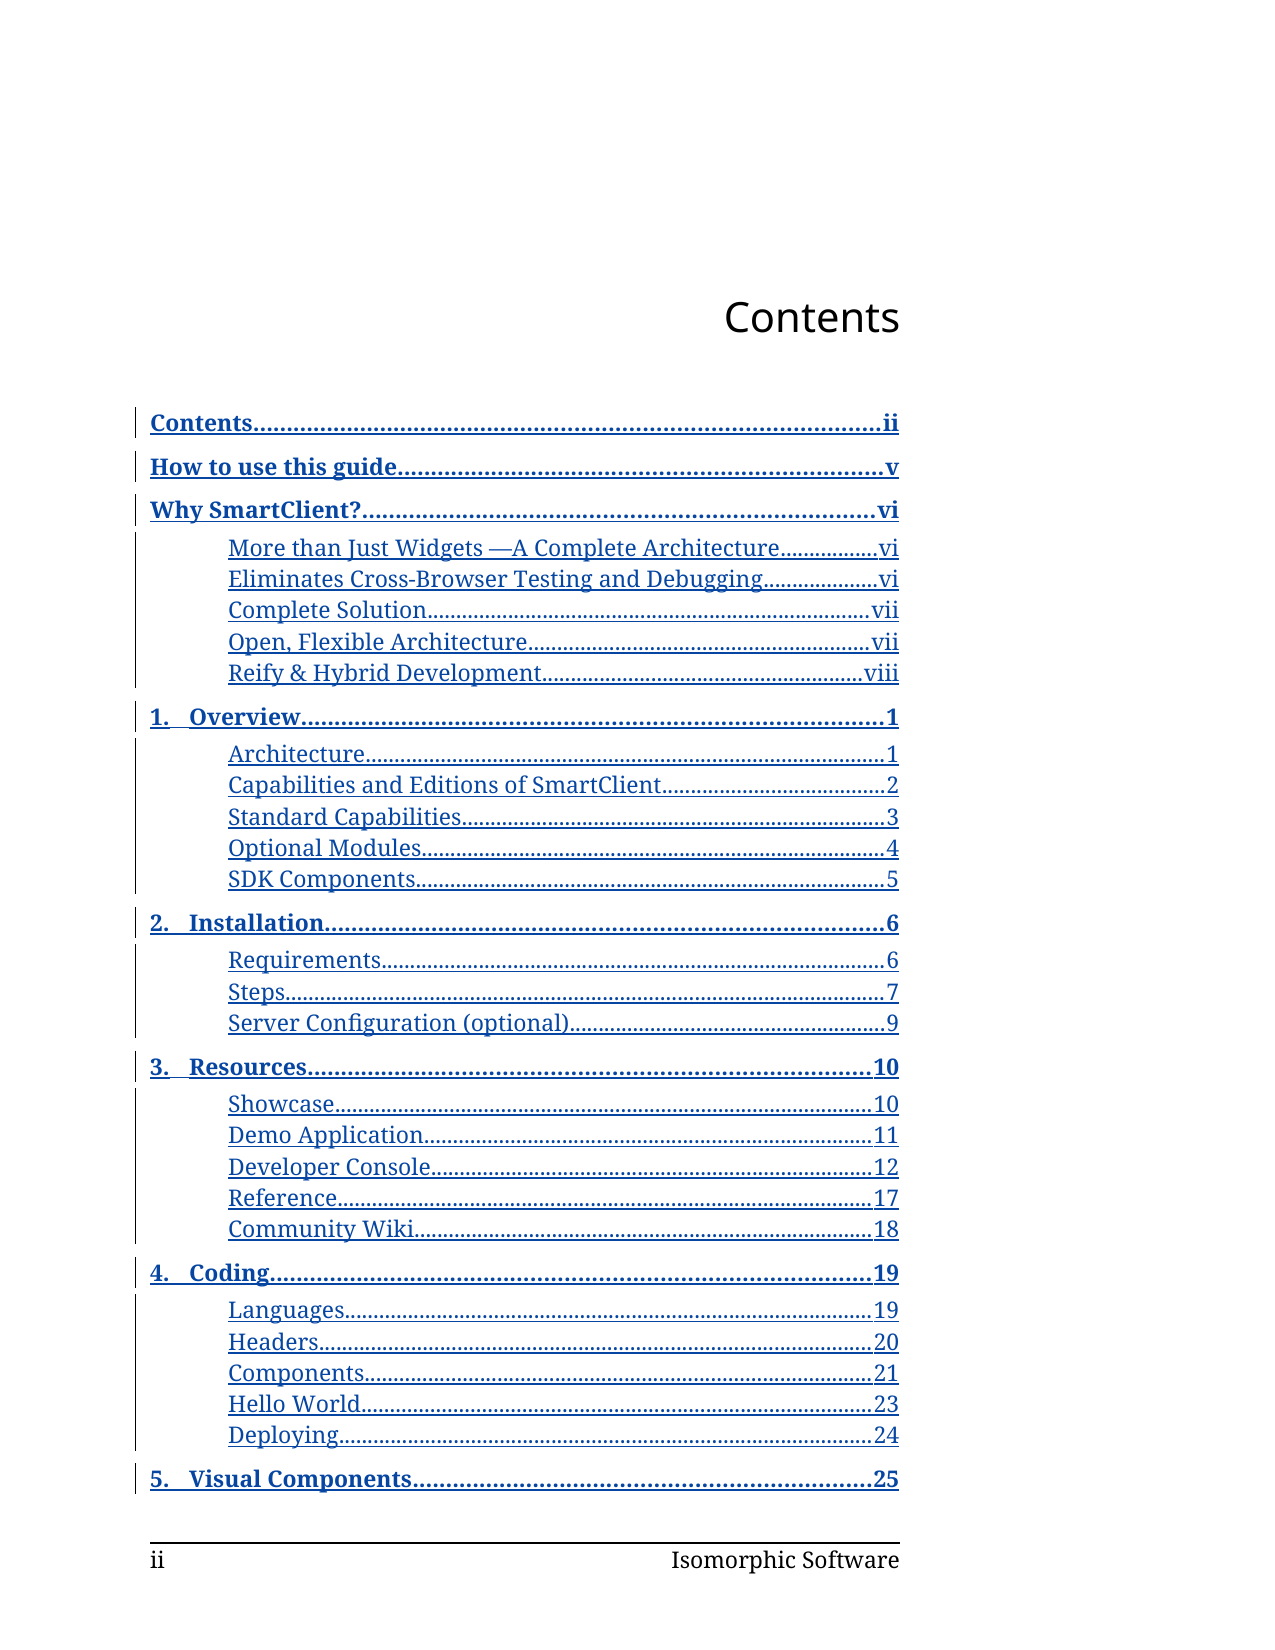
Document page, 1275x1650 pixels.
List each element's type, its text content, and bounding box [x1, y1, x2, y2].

text Contents [150, 287, 900, 344]
